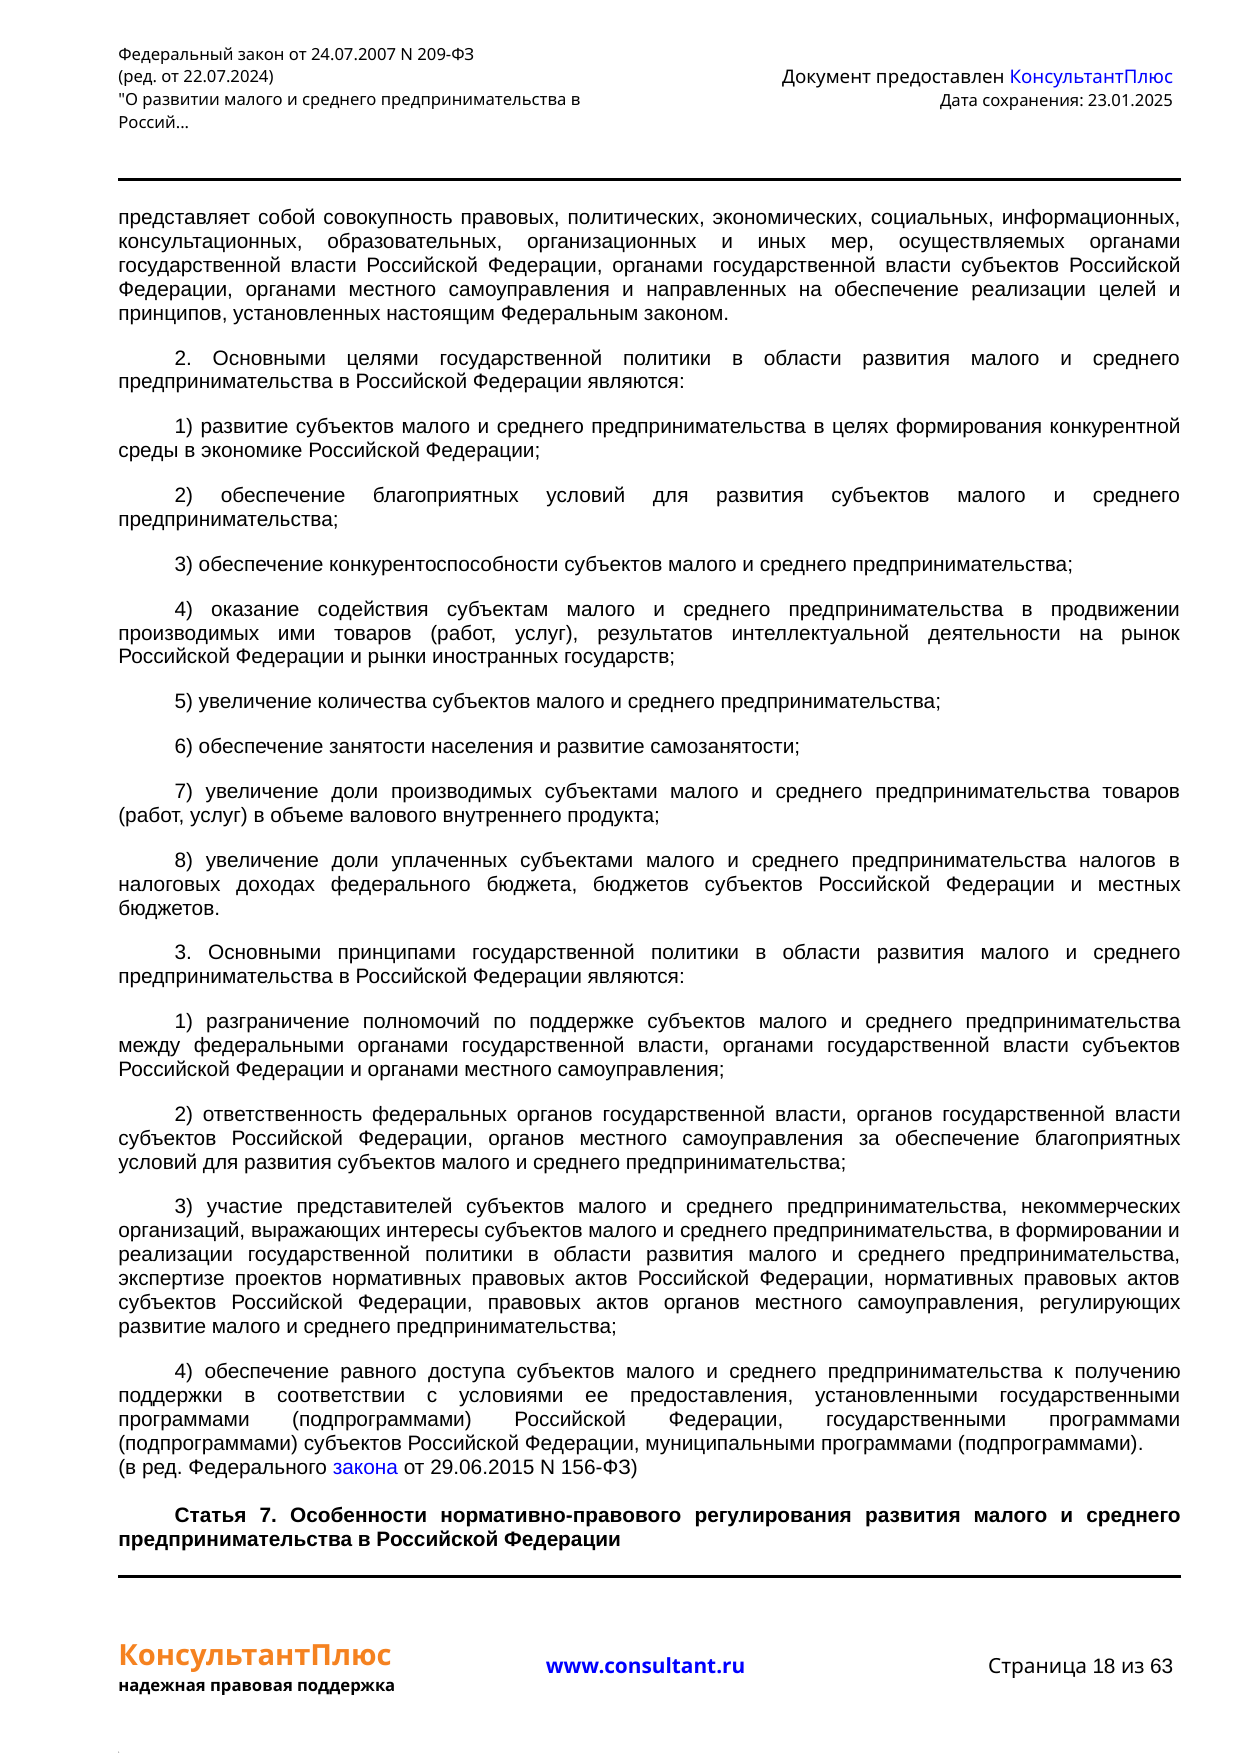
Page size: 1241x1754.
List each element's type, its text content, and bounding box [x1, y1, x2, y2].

text 7) увеличение доли производимых субъектами малого и среднего предпринимательства товаров (работ, услуг) в объеме валового внутреннего продукта; [118, 779, 1181, 827]
text (в ред. Федерального закона от 29.06.2015 N 156-ФЗ) [118, 1455, 1181, 1479]
text 4) оказание содействия субъектам малого и среднего предпринимательства в продвижении производимых ими товаров (работ, услуг), результатов интеллектуальной деятельности на рынок Российской Федерации и рынки иностранных государств; [118, 596, 1181, 668]
text 2) ответственность федеральных органов государственной власти, органов государственной власти субъектов Российской Федерации, органов местного самоуправления за обеспечение благоприятных условий для развития субъектов малого и среднего предпринимательства; [118, 1102, 1181, 1173]
text 6) обеспечение занятости населения и развитие самозанятости; [118, 734, 1181, 758]
text 2. Основными целями государственной политики в области развития малого и среднего предпринимательства в Российской Федерации являются: [118, 345, 1181, 393]
text 3) обеспечение конкурентоспособности субъектов малого и среднего предпринимательства; [118, 552, 1181, 576]
text 3) участие представителей субъектов малого и среднего предпринимательства, некоммерческих организаций, выражающих интересы субъектов малого и среднего предпринимательства, в формировании и реализации государственной политики в области развития малого и среднего предпринимательства, экспертизе проектов нормативных правовых актов Российской Федерации, нормативных правовых актов субъектов Российской Федерации, правовых актов органов местного самоуправления, регулирующих развитие малого и среднего предпринимательства; [118, 1194, 1181, 1338]
title Статья 7. Особенности нормативно-правового регулирования развития малого и среднего предпринимательства в Российской Федерации [118, 1503, 1181, 1551]
text 1) разграничение полномочий по поддержке субъектов малого и среднего предпринимательства между федеральными органами государственной власти, органами государственной власти субъектов Российской Федерации и органами местного самоуправления; [118, 1009, 1181, 1081]
text 4) обеспечение равного доступа субъектов малого и среднего предпринимательства к получению поддержки в соответствии с условиями ее предоставления, установленными государственными программами (подпрограммами) Российской Федерации, государственными программами (подпрограммами) субъектов Российской Федерации, муниципальными программами (подпрограммами). [118, 1359, 1181, 1455]
text 2) обеспечение благоприятных условий для развития субъектов малого и среднего предпринимательства; [118, 483, 1181, 531]
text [118, 205, 1181, 324]
text 1) развитие субъектов малого и среднего предпринимательства в целях формирования конкурентной среды в экономике Российской Федерации; [118, 414, 1181, 462]
text 8) увеличение доли уплаченных субъектами малого и среднего предпринимательства налогов в налоговых доходах федерального бюджета, бюджетов субъектов Российской Федерации и местных бюджетов. [118, 847, 1181, 919]
text 5) увеличение количества субъектов малого и среднего предпринимательства; [118, 689, 1181, 713]
text 3. Основными принципами государственной политики в области развития малого и среднего предпринимательства в Российской Федерации являются: [118, 940, 1181, 988]
